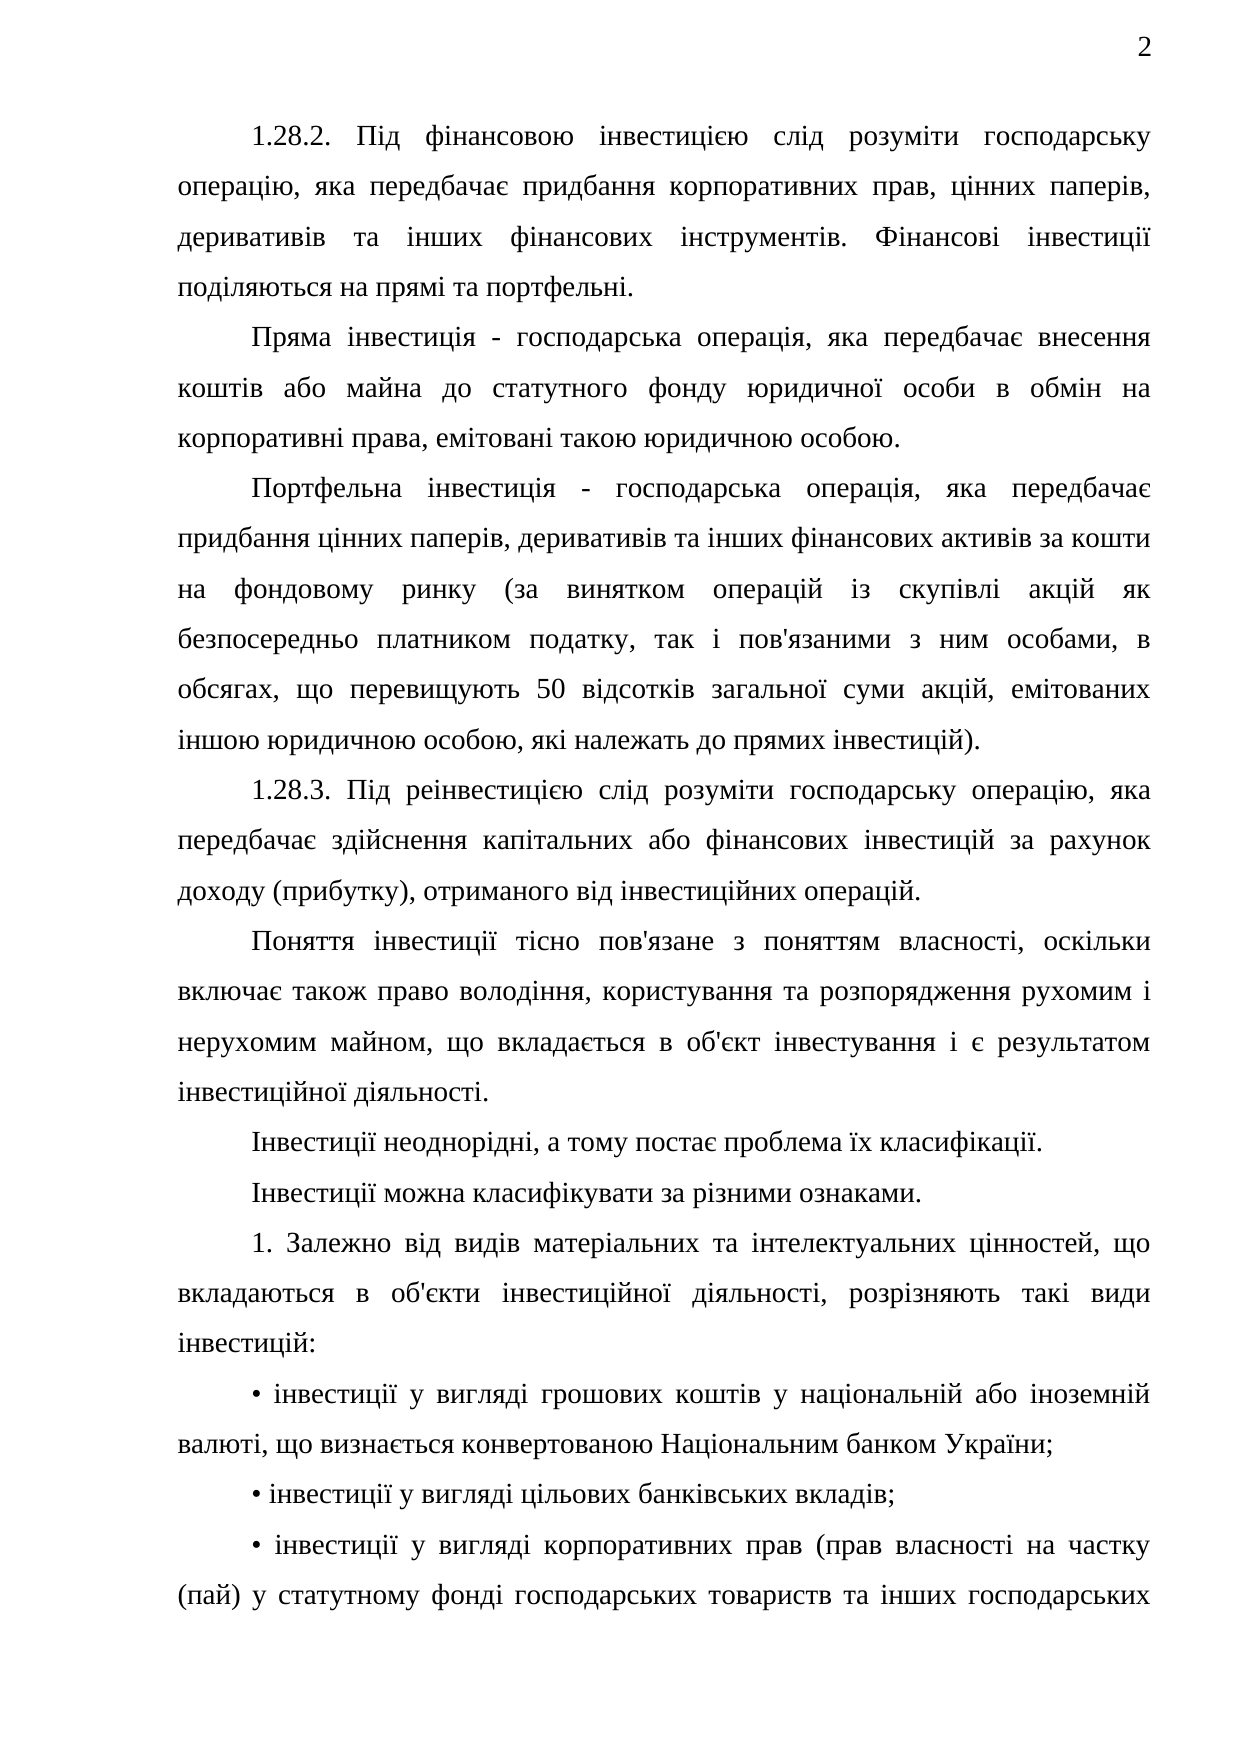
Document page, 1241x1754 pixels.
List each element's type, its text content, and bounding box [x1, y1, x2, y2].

text 1.28.3. Під реінвестицією слід розуміти господарську операцію, яка передбачає здійснення капітальних або фінансових інвестицій за рахунок доходу (прибутку), отриманого від інвестиційних операцій. [177, 772, 1152, 906]
text Інвестиції неоднорідні, а тому постає проблема їх класифікації. [177, 1124, 1152, 1158]
text Портфельна інвестиція - господарська операція, яка передбачає придбання цінних паперів, деривативів та інших фінансових активів за кошти на фондовому ринку (за винятком операцій із скупівлі акцій як безпосередньо платником податку, так і пов'язаними з ним особами, в обсягах, що перевищують 50 відсотків загальної суми акцій, емітованих іншою юридичною особою, які належать до прямих інвестицій). [177, 470, 1152, 755]
text Інвестиції можна класифікувати за різними ознаками. [177, 1175, 1152, 1208]
text • інвестиції у вигляді грошових коштів у національній або іноземній валюті, що визнається конвертованою Національним банком України; [177, 1376, 1152, 1460]
text • інвестиції у вигляді цільових банківських вкладів; [177, 1477, 1152, 1510]
text Поняття інвестиції тісно пов'язане з поняттям власності, оскільки включає також право володіння, користування та розпорядження рухомим і нерухомим майном, що вкладається в об'єкт інвестування і є результатом інвестиційної діяльності. [177, 923, 1152, 1108]
text 1. Залежно від видів матеріальних та інтелектуальних цінностей, що вкладаються в об'єкти інвестиційної діяльності, розрізняють такі види інвестицій: [177, 1225, 1152, 1359]
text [177, 1527, 1152, 1611]
text 1.28.2. Під фінансовою інвестицією слід розуміти господарську операцію, яка передбачає придбання корпоративних прав, цінних паперів, деривативів та інших фінансових інструментів. Фінансові інвестиції поділяються на прямі та портфельні. [177, 118, 1152, 303]
text Пряма інвестиція - господарська операція, яка передбачає внесення коштів або майна до статутного фонду юридичної особи в обмін на корпоративні права, емітовані такою юридичною особою. [177, 319, 1152, 453]
